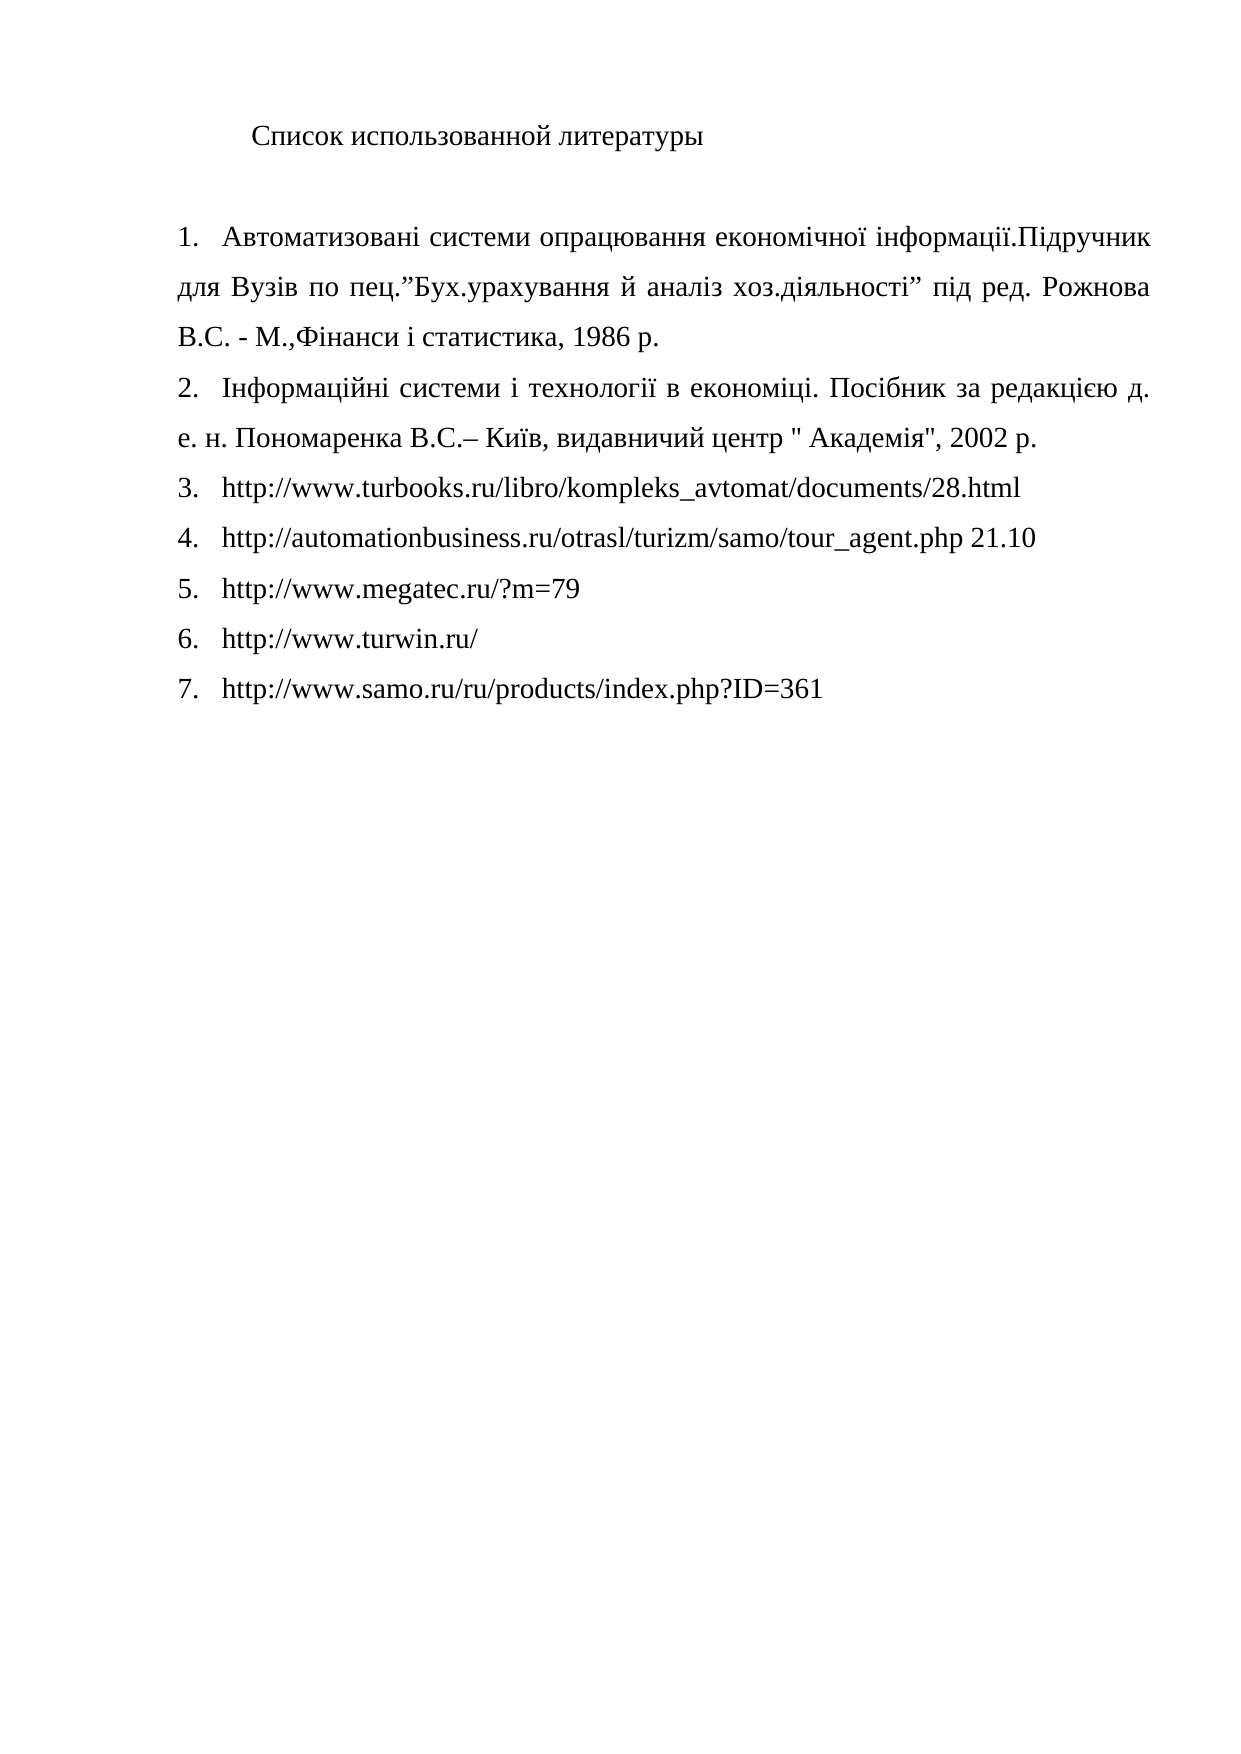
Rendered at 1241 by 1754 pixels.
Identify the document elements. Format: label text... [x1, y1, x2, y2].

list Інформаційні системи і технології в економіці. Посібник за редакцією д. е. н. Пономаренка В.С.– Київ, видавничий центр '' Академія'', 2002 р. [177, 370, 1152, 453]
list Автоматизовані системи опрацювання економічної інформації.Підручник для Вузів по пец.”Бух.урахування й аналіз хоз.діяльності” під ред. Рожнова В.С. - М.,Фінанси і статистика, 1986 р. [177, 219, 1152, 353]
list http://www.turbooks.ru/libro/kompleks_avtomat/documents/28.html [177, 470, 1152, 504]
text Список использованной литературы [177, 118, 1152, 152]
list http://www.samo.ru/ru/products/index.php?ID=361 [177, 672, 1152, 705]
list http://www.turwin.ru/ [177, 621, 1152, 655]
list http://automationbusiness.ru/otrasl/turizm/samo/tour_agent.php 21.10 [177, 521, 1152, 554]
list http://www.megatec.ru/?m=79 [177, 571, 1152, 604]
